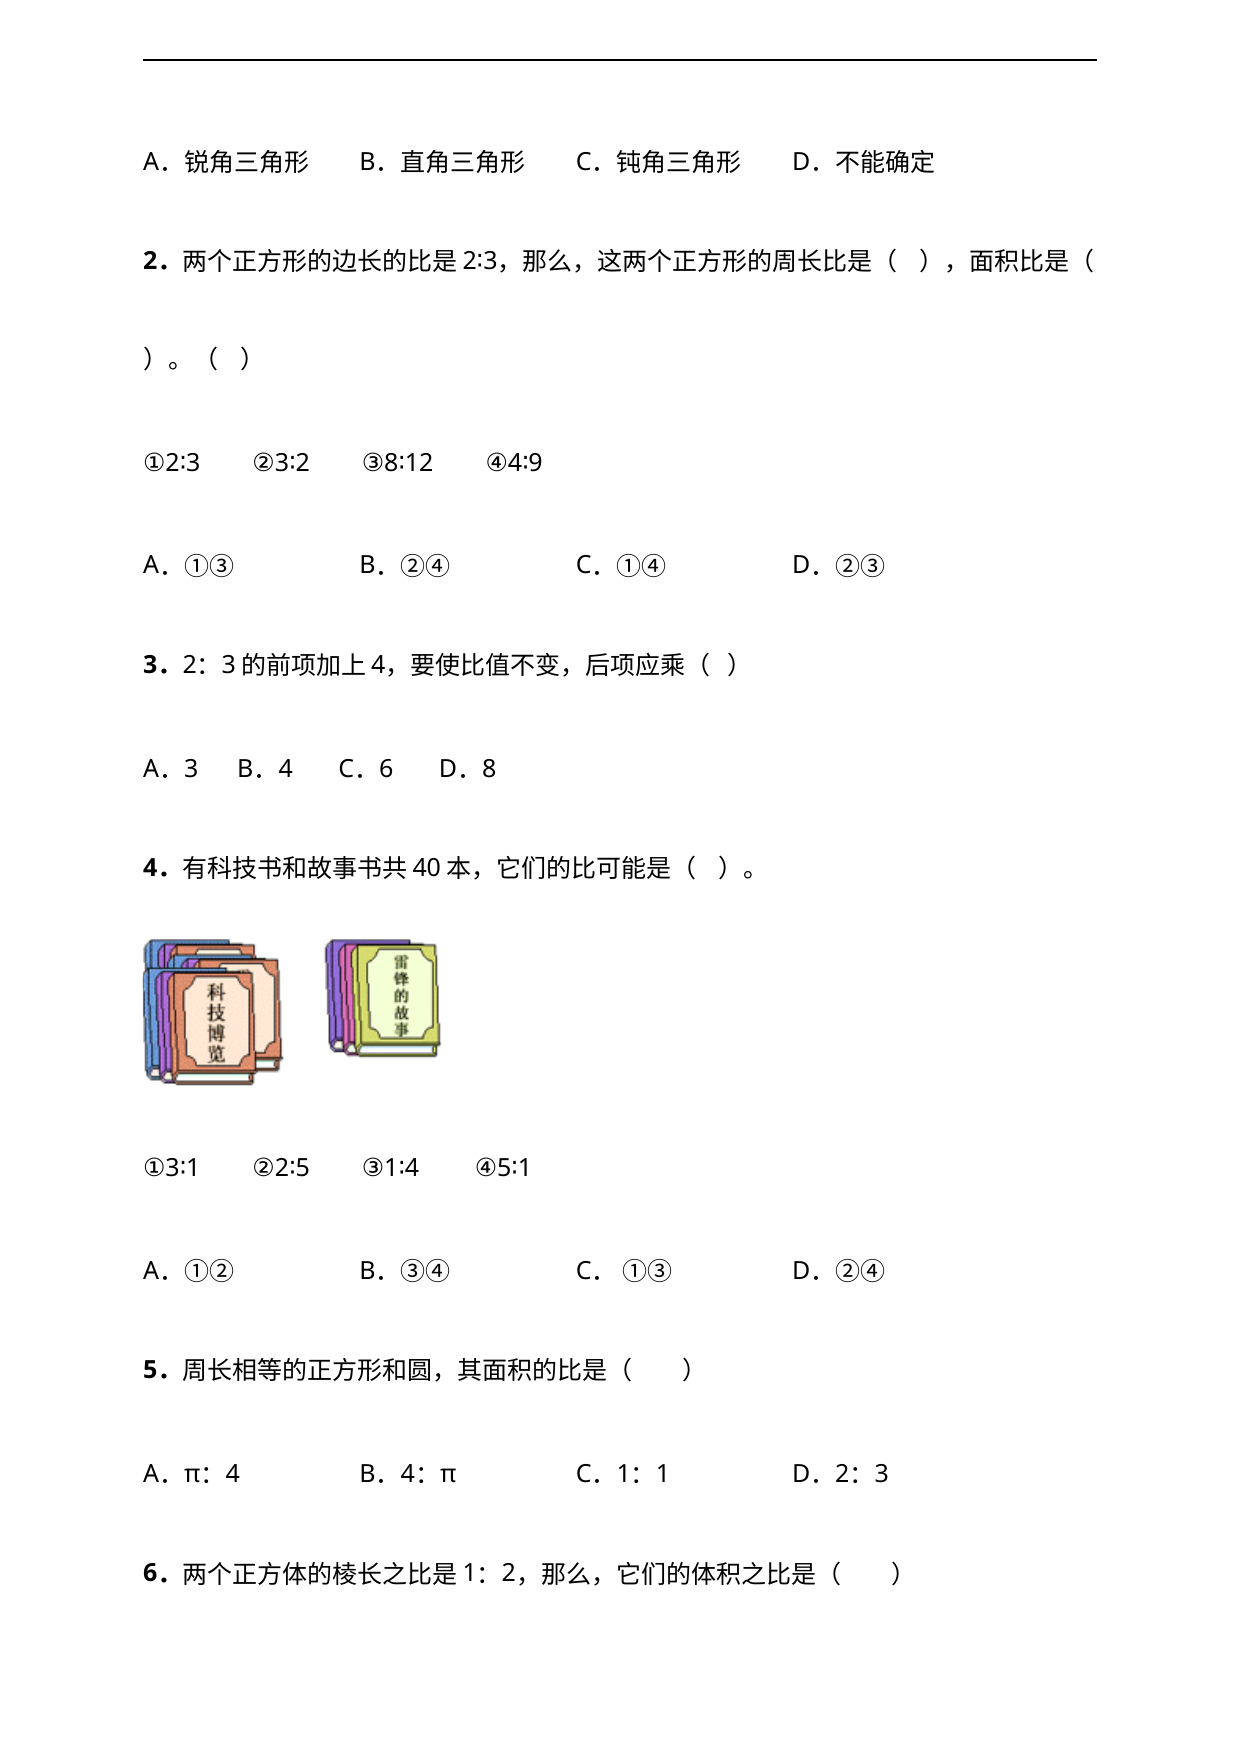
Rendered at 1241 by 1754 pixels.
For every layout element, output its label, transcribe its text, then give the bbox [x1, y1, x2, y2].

text A．锐角三角形 B．直角三角形 C．钝角三角形 D．不能确定 [143, 128, 1097, 193]
text ①2∶3 ②3∶2 ③8∶12 ④4∶9 [143, 429, 1097, 494]
text A．3 B．4 C．6 D．8 [143, 735, 1097, 800]
text 6．两个正方体的棱长之比是1：2，那么，它们的体积之比是（ ） [143, 1540, 1097, 1605]
text ①3∶1 ②2∶5 ③1∶4 ④5∶1 [143, 1134, 1097, 1199]
text 2．两个正方形的边长的比是2∶3，那么，这两个正方形的周长比是（ ），面积比是（ ）。（ ） [143, 227, 1097, 390]
picture [142, 938, 442, 1087]
text 5．周长相等的正方形和圆，其面积的比是（ ） [143, 1336, 1097, 1401]
text 3．2：3的前项加上4，要使比值不变，后项应乘（ ） [143, 631, 1097, 696]
text A．①② B．③④ C． ①③ D．②④ [143, 1237, 1097, 1302]
text A．π：4 B．4：π C．1：1 D．2：3 [143, 1440, 1097, 1505]
text 4．有科技书和故事书共40本，它们的比可能是（ ）。 [143, 834, 1097, 899]
text A．①③ B．②④ C．①④ D．②③ [143, 532, 1097, 597]
